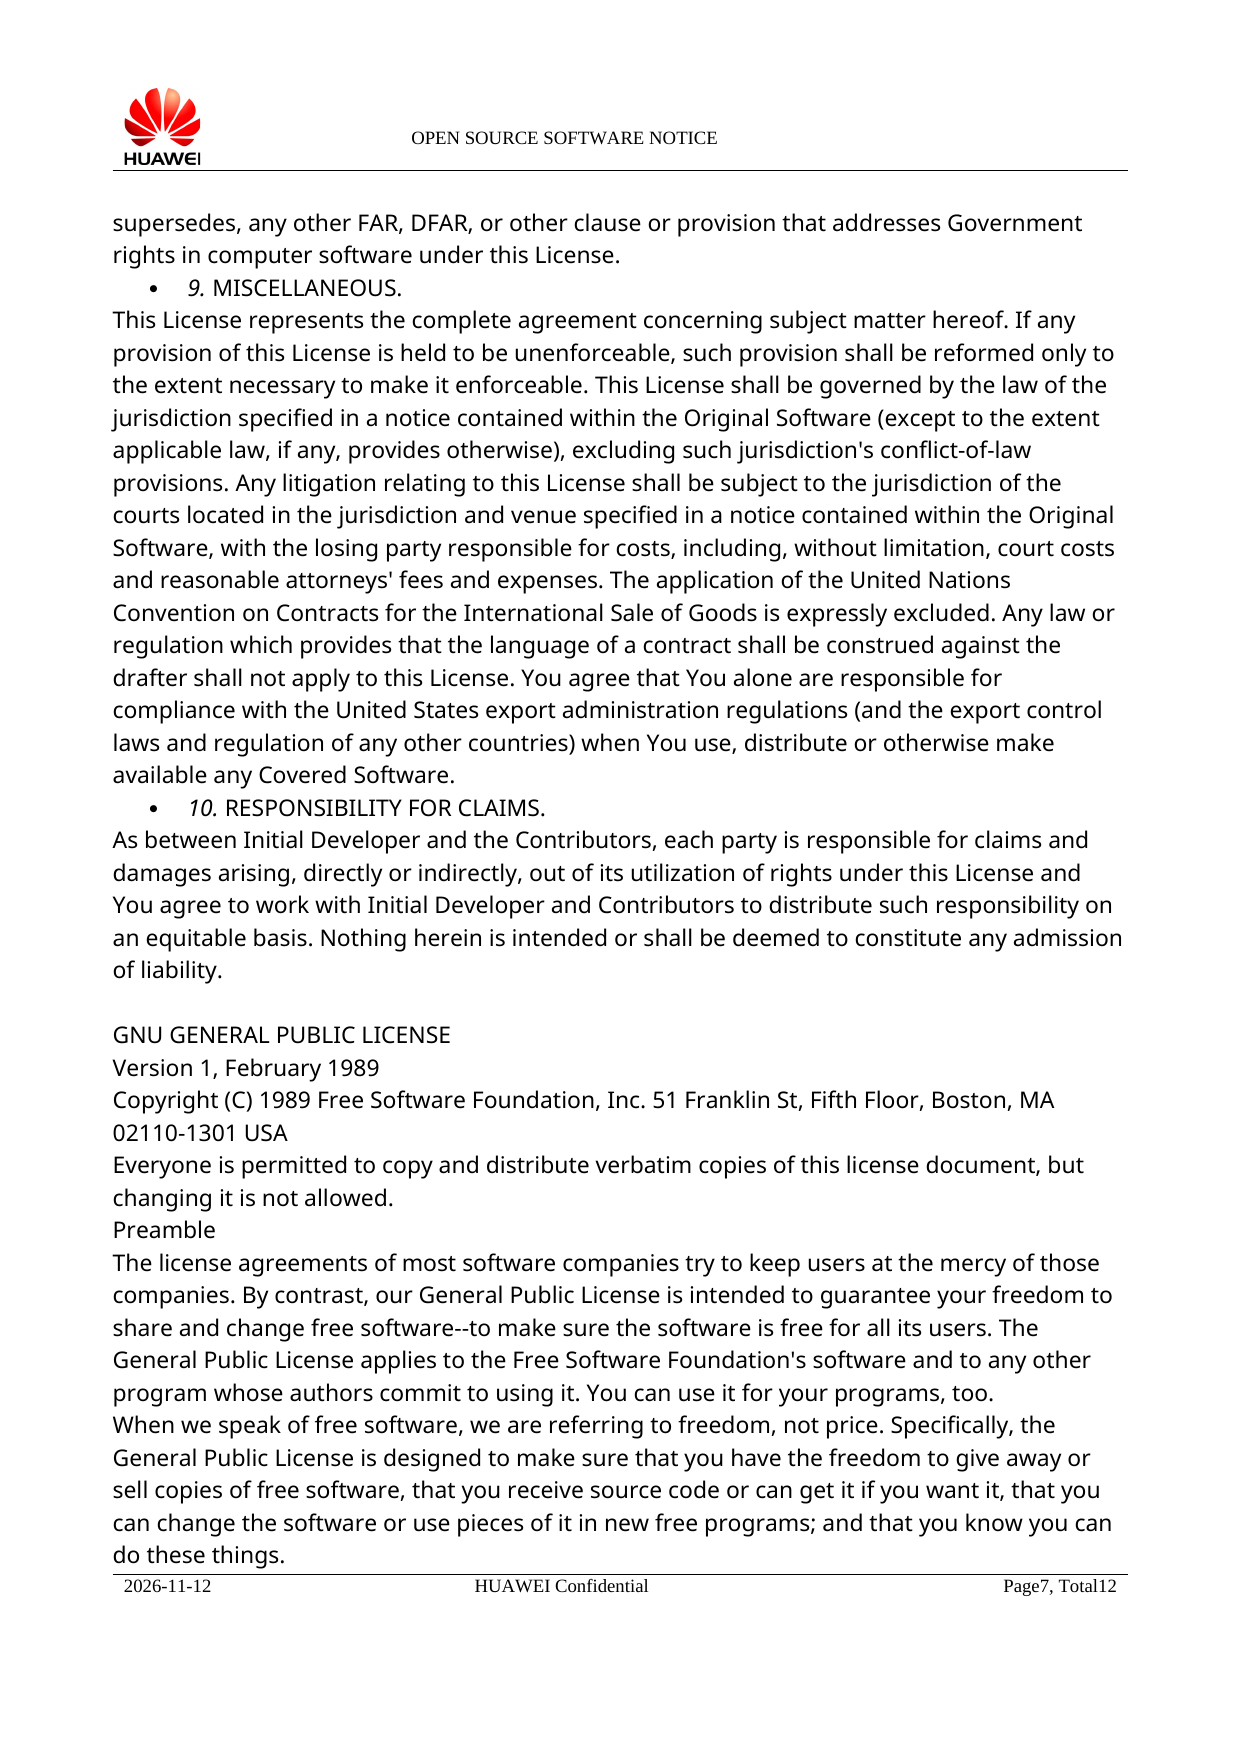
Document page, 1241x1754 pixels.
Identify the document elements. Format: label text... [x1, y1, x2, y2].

picture [124, 88, 201, 165]
text When we speak of free software, we are referring to freedom, not price. Specifically, the General Public License is designed to make sure that you have the freedom to give away or sell copies of free software, that you receive source code or can get it if you want it, that you can change the software or use pieces of it in new free programs; and that you know you can do these things. [112, 1409, 1128, 1571]
list 10. RESPONSIBILITY FOR CLAIMS. [150, 791, 1128, 824]
text This License represents the complete agreement concerning subject matter hereof. If any provision of this License is held to be unenforceable, such provision shall be reformed only to the extent necessary to make it enforceable. This License shall be governed by the law of the jurisdiction specified in a notice contained within the Original Software (except to the extent applicable law, if any, provides otherwise), excluding such jurisdiction's conflict-of-law provisions. Any litigation relating to this License shall be subject to the jurisdiction of the courts located in the jurisdiction and venue specified in a notice contained within the Original Software, with the losing party responsible for costs, including, without limitation, court costs and reasonable attorneys' fees and expenses. The application of the United Nations Convention on Contracts for the International Sale of Goods is expressly excluded. Any law or regulation which provides that the language of a contract shall be construed against the drafter shall not apply to this License. You agree that You alone are responsible for compliance with the United States export administration regulations (and the export control laws and regulation of any other countries) when You use, distribute or otherwise make available any Covered Software. [112, 304, 1128, 791]
text The license agreements of most software companies try to keep users at the mercy of those companies. By contrast, our General Public License is intended to guarantee your freedom to share and change free software--to make sure the software is free for all its users. The General Public License applies to the Free Software Foundation's software and to any other program whose authors commit to using it. You can use it for your programs, too. [112, 1246, 1128, 1409]
text Everyone is permitted to copy and distribute verbatim copies of this license document, but changing it is not allowed. [112, 1149, 1128, 1214]
text As between Initial Developer and the Contributors, each party is responsible for claims and damages arising, directly or indirectly, out of its utilization of rights under this License and You agree to work with Initial Developer and Contributors to distribute such responsibility on an equitable basis. Nothing herein is intended or shall be deemed to constitute any admission of liability. [112, 824, 1128, 986]
text GNU GENERAL PUBLIC LICENSE Version 1, February 1989 [112, 1019, 1128, 1084]
text Copyright (C) 1989 Free Software Foundation, Inc. 51 Franklin St, Fifth Floor, Boston, MA 02110-1301 USA [112, 1084, 1128, 1149]
text Preamble [112, 1214, 1128, 1246]
list 9. MISCELLANEOUS. [150, 271, 1128, 304]
